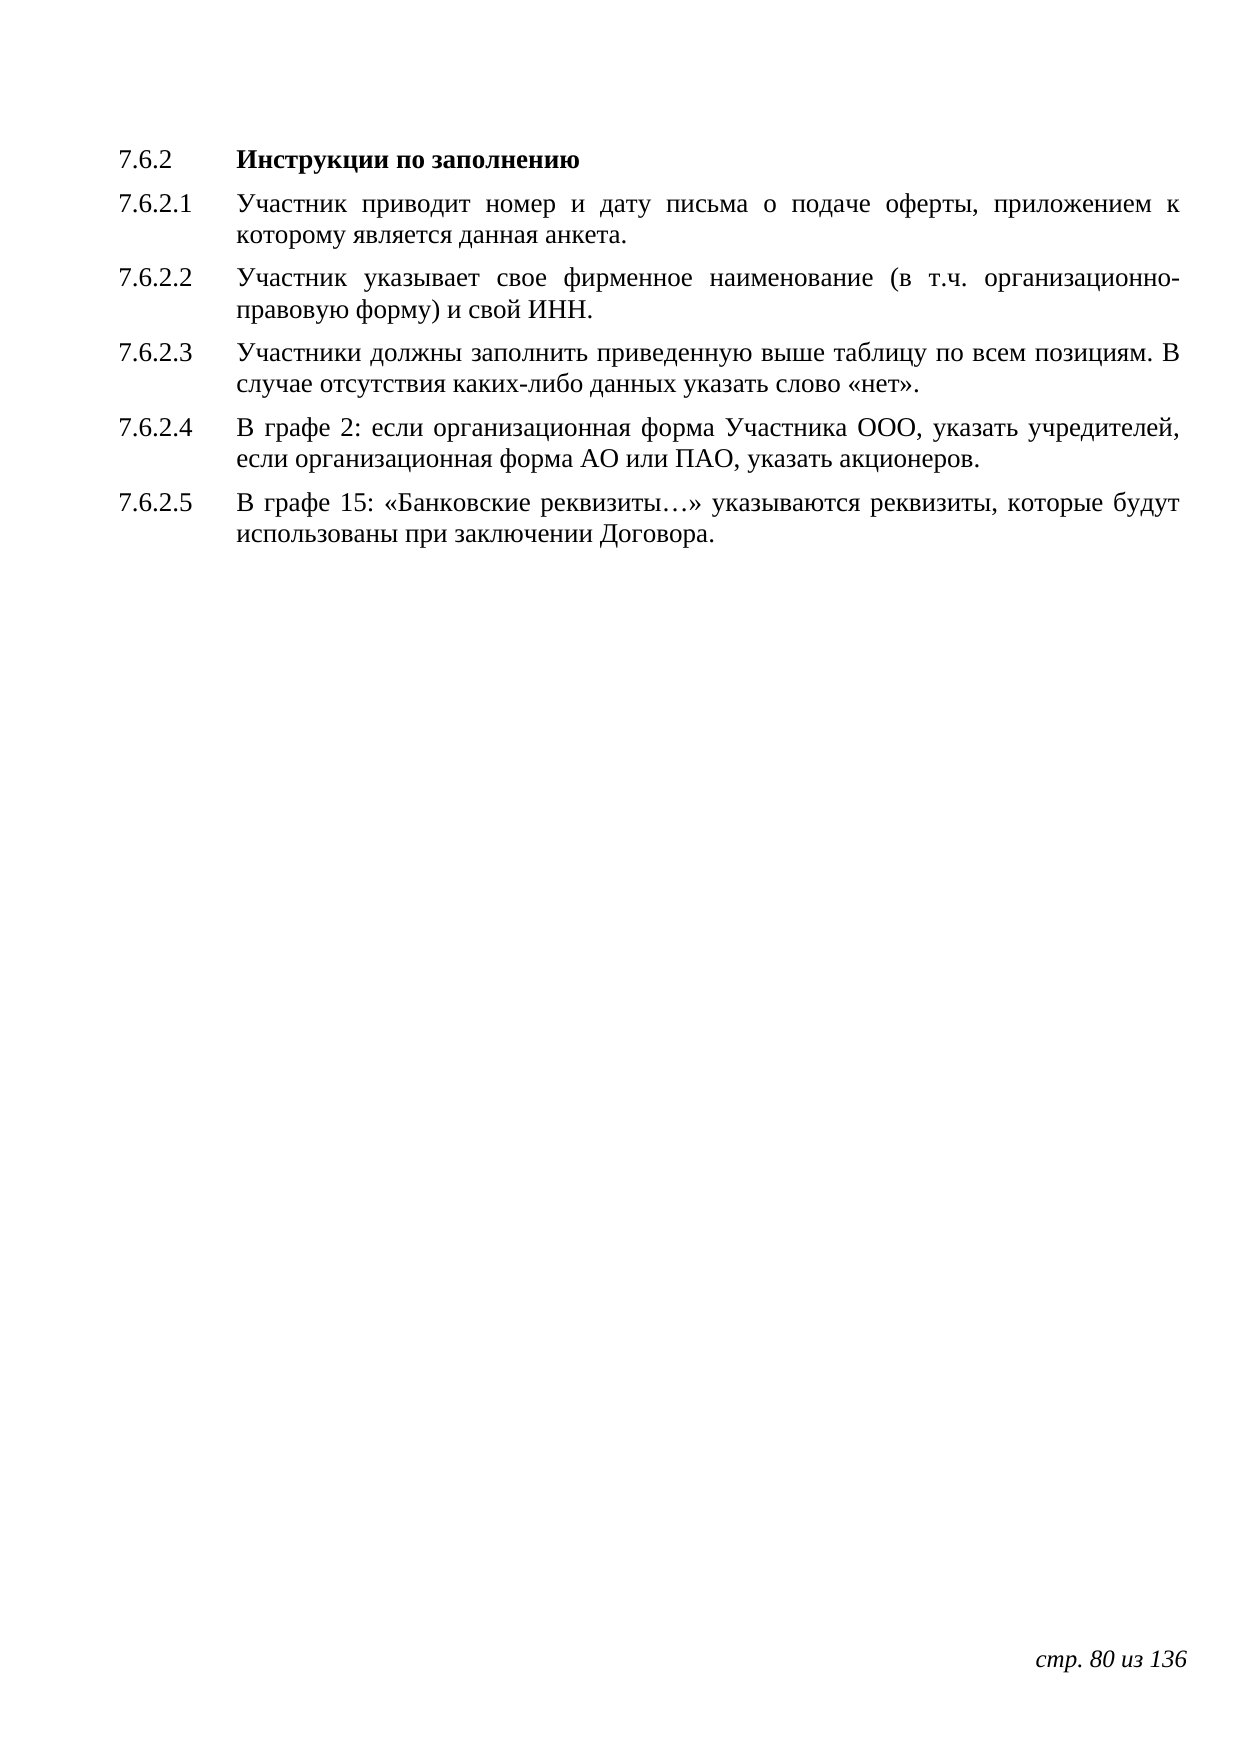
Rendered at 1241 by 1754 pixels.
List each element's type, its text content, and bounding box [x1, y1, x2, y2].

text В графе 2: если организационная форма Участника ООО, указать учредителей, если организационная форма АО или ПАО, указать акционеров. [118, 411, 1181, 473]
text В графе 15: «Банковские реквизиты…» указываются реквизиты, которые будут использованы при заключении Договора. [118, 486, 1181, 548]
text Участники должны заполнить приведенную выше таблицу по всем позициям. В случае отсутствия каких-либо данных указать слово «нет». [118, 336, 1181, 399]
text Инструкции по заполнению [118, 143, 1181, 174]
text Участник указывает свое фирменное наименование (в т.ч. организационно-правовую форму) и свой ИНН. [118, 262, 1181, 324]
text Участник приводит номер и дату письма о подаче оферты, приложением к которому является данная анкета. [118, 187, 1181, 249]
